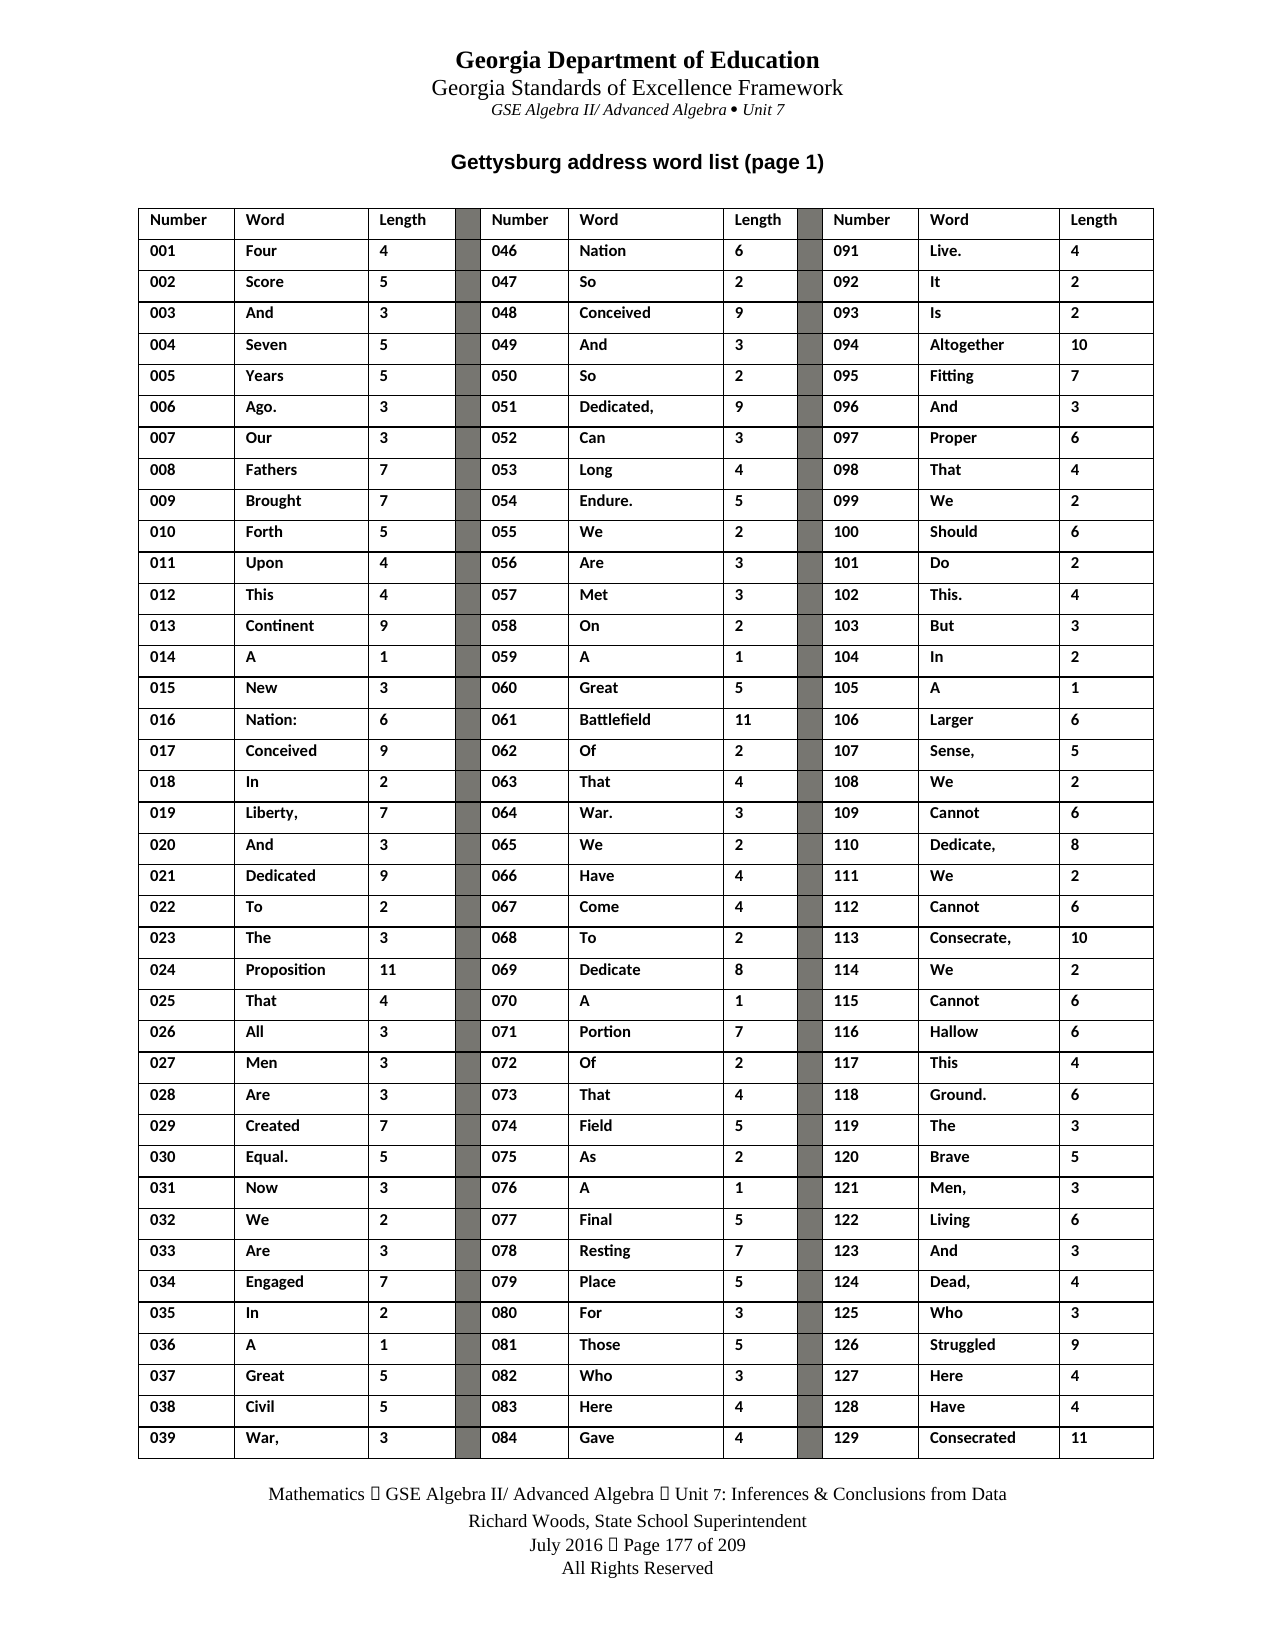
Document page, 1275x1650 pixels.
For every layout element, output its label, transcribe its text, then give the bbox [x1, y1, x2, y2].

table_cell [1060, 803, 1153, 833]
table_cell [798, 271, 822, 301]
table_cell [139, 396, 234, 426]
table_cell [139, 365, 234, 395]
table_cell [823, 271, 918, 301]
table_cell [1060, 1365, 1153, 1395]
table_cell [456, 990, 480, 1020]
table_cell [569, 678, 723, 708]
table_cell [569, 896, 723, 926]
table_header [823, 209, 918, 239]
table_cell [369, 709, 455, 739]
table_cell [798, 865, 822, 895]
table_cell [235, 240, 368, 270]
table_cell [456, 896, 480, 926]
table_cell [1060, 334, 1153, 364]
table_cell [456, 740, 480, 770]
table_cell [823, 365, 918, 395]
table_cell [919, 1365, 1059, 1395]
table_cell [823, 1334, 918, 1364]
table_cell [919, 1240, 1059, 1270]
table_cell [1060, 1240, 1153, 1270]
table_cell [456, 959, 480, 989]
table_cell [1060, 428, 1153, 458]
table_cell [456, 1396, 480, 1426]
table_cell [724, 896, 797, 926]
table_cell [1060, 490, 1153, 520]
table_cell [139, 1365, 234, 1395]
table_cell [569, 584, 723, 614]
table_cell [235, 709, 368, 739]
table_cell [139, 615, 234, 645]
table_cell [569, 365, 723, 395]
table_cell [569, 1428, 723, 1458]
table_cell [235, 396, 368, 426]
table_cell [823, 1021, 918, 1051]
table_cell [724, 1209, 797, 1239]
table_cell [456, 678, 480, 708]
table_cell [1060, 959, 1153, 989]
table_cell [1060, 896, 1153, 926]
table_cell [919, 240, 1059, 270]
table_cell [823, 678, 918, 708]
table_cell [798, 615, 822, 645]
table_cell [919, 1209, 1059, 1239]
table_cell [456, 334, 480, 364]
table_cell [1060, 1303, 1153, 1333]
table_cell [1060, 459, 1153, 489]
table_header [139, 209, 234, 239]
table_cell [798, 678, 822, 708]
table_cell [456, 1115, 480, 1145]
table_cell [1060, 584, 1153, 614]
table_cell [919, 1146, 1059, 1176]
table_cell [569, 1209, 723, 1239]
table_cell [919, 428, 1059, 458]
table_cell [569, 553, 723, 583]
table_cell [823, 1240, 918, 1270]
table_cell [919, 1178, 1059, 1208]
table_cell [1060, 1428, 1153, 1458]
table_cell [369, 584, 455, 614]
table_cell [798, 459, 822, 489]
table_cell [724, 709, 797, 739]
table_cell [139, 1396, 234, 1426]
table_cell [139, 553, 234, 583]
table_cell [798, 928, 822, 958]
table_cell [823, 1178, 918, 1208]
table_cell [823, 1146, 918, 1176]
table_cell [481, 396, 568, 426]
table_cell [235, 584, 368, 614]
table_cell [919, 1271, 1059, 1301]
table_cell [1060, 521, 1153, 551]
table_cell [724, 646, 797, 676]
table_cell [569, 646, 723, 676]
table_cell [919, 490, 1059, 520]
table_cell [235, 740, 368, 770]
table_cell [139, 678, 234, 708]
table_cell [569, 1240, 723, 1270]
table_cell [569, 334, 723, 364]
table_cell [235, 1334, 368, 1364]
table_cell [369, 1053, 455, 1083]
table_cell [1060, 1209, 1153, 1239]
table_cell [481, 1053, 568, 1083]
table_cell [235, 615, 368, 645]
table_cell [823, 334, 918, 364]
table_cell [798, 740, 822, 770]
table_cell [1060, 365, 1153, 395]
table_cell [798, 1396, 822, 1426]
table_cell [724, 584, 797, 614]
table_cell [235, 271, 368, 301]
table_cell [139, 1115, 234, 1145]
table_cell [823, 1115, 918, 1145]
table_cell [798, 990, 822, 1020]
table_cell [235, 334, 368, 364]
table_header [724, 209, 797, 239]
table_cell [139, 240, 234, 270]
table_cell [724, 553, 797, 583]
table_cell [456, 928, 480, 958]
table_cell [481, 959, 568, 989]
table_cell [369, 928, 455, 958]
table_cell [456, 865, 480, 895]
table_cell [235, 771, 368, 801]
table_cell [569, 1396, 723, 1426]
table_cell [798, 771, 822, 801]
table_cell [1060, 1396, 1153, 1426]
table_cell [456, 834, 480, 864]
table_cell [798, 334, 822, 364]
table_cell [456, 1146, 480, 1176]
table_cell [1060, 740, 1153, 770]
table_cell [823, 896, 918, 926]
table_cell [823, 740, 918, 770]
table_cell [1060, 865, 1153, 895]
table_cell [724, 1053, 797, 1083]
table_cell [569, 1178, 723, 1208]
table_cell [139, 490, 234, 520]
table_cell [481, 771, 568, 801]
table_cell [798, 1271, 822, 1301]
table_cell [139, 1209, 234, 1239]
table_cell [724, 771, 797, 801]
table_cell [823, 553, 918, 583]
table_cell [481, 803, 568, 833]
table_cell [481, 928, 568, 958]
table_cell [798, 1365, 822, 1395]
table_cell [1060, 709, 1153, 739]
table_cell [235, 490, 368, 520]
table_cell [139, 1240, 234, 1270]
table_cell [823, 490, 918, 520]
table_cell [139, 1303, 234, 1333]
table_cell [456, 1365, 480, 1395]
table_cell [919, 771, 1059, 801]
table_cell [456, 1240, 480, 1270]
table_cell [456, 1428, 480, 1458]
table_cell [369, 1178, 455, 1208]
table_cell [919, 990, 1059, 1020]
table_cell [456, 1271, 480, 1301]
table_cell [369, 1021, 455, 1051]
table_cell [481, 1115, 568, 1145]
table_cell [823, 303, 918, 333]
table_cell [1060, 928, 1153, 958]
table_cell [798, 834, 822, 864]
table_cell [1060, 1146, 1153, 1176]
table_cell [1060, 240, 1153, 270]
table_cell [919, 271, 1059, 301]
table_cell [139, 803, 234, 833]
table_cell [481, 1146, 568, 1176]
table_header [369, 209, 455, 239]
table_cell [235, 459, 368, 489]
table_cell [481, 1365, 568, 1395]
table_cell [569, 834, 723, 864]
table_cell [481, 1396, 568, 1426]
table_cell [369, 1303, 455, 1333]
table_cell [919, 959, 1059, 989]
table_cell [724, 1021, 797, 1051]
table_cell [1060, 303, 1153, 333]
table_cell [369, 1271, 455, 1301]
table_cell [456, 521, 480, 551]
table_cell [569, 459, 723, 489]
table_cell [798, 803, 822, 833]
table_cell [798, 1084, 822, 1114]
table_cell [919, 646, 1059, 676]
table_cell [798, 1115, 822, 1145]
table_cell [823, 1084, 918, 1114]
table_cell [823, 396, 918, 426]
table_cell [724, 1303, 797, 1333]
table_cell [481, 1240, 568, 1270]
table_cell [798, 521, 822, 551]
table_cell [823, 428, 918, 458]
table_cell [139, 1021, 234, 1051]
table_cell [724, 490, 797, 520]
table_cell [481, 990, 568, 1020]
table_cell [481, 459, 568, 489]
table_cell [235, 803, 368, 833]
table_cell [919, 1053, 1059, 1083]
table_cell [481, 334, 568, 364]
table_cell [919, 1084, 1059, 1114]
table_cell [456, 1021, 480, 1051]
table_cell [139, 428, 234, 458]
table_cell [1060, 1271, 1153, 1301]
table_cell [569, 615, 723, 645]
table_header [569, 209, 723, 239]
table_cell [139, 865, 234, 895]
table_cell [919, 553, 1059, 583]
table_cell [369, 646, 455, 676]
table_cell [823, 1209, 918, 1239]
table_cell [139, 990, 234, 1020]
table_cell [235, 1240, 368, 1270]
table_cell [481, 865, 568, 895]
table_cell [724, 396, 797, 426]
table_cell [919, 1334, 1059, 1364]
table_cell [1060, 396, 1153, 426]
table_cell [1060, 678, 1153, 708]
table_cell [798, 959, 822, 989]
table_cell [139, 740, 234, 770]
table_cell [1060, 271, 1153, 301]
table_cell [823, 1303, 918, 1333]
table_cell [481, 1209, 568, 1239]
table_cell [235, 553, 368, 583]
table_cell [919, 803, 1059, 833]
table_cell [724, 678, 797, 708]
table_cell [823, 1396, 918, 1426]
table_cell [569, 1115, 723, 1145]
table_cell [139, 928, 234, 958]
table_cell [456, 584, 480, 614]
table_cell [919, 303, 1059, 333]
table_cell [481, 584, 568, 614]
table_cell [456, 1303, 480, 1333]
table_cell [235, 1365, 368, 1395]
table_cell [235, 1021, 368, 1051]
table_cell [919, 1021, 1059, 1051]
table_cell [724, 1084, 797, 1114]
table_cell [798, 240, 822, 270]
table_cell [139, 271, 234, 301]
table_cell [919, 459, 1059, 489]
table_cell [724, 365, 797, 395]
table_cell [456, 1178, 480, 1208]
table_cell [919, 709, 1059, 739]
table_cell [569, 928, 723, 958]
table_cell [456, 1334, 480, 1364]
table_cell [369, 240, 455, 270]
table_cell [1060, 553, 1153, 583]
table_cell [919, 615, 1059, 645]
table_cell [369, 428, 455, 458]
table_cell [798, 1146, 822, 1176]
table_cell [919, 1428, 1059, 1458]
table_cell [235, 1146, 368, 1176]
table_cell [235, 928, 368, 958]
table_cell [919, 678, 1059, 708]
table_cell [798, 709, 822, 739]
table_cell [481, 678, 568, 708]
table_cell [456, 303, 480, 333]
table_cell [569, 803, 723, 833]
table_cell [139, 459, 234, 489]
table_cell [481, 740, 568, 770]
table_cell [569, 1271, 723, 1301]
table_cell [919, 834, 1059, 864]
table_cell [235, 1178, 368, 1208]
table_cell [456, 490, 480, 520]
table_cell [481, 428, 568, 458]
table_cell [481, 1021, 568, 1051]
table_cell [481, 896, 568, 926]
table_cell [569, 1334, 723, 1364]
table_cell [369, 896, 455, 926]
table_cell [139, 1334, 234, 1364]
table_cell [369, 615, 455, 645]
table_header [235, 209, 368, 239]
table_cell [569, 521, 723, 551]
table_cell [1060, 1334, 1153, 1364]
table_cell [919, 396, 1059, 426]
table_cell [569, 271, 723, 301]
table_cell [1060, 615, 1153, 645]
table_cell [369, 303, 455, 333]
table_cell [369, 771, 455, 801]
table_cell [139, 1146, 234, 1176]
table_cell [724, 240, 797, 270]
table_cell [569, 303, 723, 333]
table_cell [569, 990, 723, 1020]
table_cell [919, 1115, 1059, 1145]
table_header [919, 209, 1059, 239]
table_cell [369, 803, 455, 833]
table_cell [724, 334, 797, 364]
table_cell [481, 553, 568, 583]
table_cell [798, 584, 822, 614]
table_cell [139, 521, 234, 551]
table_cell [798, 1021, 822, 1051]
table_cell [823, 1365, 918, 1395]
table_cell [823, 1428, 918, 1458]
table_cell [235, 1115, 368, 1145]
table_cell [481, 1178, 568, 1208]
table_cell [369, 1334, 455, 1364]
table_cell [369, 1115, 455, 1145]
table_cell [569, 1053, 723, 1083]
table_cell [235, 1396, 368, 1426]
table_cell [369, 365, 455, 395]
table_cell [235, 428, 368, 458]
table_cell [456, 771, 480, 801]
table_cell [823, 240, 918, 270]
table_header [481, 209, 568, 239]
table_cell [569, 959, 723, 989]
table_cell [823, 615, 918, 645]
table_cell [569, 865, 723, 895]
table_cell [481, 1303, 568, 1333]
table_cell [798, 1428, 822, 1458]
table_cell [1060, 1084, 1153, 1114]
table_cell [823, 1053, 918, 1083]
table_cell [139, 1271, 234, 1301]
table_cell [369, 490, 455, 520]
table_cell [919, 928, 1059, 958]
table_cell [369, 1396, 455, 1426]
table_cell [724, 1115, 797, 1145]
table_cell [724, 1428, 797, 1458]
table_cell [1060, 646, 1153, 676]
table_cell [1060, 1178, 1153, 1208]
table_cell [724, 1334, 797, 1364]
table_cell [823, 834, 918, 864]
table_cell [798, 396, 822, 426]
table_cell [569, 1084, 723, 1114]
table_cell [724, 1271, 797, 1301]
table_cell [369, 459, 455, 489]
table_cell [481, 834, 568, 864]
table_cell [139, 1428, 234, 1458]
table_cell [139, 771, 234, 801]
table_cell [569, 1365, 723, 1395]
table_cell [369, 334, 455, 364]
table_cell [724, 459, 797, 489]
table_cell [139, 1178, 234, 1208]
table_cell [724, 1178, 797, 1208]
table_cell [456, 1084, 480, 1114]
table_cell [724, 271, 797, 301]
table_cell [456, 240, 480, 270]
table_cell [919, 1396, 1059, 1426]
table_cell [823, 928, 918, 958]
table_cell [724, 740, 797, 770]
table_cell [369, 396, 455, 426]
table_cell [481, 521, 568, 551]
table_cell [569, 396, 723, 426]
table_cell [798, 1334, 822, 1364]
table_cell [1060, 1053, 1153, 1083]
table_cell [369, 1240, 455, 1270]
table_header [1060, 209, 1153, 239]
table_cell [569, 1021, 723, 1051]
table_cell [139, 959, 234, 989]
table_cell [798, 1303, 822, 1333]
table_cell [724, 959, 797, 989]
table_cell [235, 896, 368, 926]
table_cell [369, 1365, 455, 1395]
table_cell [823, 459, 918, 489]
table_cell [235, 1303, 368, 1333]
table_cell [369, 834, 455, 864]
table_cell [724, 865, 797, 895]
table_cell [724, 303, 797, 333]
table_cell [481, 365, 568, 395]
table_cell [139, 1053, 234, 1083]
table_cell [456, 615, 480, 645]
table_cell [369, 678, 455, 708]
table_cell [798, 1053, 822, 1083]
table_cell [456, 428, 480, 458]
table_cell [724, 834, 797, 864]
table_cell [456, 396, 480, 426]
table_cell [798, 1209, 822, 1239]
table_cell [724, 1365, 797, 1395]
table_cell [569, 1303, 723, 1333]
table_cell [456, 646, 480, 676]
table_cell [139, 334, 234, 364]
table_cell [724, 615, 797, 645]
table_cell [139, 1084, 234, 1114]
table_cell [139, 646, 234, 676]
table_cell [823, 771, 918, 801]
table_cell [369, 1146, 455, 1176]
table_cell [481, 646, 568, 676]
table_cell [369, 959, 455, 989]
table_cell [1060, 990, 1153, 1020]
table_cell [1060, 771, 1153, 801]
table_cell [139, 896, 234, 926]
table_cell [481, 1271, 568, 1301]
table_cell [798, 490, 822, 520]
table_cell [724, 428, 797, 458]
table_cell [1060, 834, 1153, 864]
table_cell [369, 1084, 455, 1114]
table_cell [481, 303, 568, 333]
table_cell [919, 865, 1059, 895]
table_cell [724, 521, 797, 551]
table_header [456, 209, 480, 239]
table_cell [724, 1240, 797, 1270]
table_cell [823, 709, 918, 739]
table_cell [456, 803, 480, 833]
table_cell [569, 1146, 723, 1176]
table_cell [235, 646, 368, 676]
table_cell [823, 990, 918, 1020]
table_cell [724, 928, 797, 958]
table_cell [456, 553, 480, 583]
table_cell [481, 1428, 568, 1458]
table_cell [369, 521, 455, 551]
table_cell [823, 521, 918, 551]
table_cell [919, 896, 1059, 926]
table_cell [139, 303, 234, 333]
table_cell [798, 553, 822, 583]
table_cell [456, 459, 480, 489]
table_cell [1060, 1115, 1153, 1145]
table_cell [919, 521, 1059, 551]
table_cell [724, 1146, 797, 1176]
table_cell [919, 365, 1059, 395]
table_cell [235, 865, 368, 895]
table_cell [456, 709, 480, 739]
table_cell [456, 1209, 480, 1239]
text Gettysburg address word list (page 1) [150, 150, 1125, 174]
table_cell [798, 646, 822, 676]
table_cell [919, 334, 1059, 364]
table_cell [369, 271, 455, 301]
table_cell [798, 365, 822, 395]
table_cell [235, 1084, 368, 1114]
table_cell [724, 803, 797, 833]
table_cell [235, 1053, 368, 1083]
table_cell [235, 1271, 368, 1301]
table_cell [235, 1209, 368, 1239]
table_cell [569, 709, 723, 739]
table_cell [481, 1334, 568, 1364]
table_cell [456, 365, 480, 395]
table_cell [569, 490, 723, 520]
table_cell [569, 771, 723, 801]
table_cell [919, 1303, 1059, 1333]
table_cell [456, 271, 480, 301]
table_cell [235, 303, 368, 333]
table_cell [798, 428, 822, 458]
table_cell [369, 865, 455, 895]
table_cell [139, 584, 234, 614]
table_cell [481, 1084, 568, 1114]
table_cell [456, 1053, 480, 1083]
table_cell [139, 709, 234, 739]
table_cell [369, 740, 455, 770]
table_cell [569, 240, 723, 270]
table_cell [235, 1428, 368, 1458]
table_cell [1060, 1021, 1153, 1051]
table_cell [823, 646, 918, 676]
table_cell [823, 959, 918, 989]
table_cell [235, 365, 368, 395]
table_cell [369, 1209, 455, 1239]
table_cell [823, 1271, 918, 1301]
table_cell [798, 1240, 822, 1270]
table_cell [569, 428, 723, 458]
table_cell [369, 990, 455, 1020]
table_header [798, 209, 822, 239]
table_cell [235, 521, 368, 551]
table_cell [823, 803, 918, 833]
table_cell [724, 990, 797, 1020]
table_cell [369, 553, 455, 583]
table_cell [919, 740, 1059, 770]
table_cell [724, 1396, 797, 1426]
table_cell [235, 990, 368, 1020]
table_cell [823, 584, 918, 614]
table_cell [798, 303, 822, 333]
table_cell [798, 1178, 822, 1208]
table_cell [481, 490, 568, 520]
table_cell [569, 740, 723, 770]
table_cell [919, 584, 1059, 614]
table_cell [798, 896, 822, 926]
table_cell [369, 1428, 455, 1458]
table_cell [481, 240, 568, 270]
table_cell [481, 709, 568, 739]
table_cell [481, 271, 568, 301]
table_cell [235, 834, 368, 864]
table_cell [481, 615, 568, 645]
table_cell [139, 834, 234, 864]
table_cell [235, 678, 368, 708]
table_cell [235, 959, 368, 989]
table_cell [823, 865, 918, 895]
